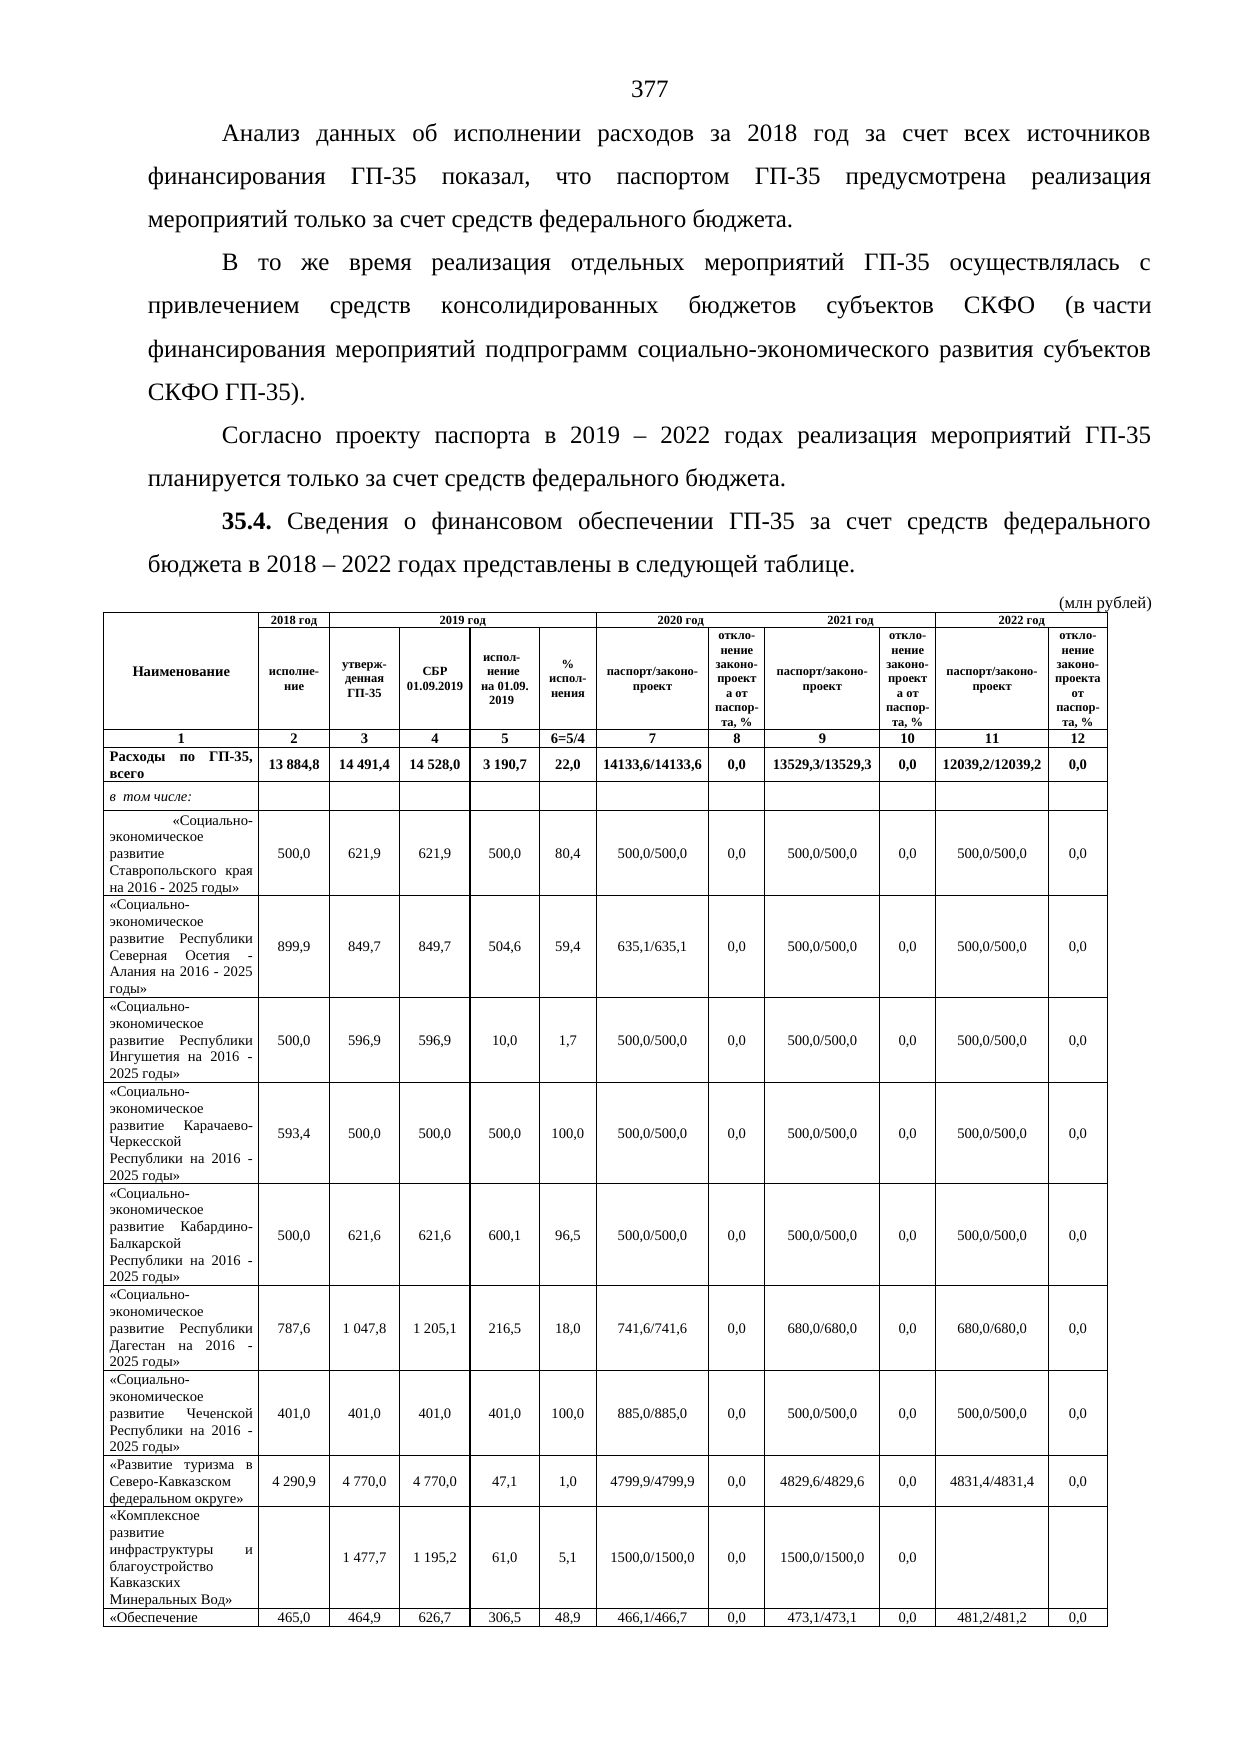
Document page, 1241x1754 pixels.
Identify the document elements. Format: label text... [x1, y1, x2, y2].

table_cell 621,9 [400, 811, 469, 895]
table_cell 635,1/635,1 [597, 896, 708, 997]
table_cell 0,0 [709, 748, 764, 781]
table_cell 1500,0/1500,0 [765, 1507, 879, 1608]
table_cell [259, 782, 329, 810]
table_cell % испол-нения [540, 628, 596, 729]
table_cell 1 [104, 730, 258, 747]
table_header 2019 год [330, 613, 596, 627]
table_cell 96,5 [540, 1184, 596, 1285]
table_cell 0,0 [1049, 748, 1107, 781]
table_cell 596,9 [330, 998, 399, 1082]
table_cell откло-нение законо-проекта от паспор-та, % [880, 628, 935, 729]
table_cell [540, 782, 596, 810]
table_cell 7 [597, 730, 708, 747]
table_cell 500,0/500,0 [765, 896, 879, 997]
table_cell откло-нение законо-проекта от паспор-та, % [1049, 628, 1107, 729]
table_cell 0,0 [880, 998, 935, 1082]
table_cell [709, 782, 764, 810]
table_cell 481,2/481,2 [936, 1609, 1048, 1626]
table_cell 48,9 [540, 1609, 596, 1626]
table_cell 500,0/500,0 [765, 1184, 879, 1285]
table_cell [330, 782, 399, 810]
text 35.4. Сведения о финансовом обеспечении ГП-35 за счет средств федерального бюджета в 2018 – 2022 годах представлены в следующей таблице. [148, 506, 1152, 578]
text Согласно проекту паспорта в 2019 – 2022 годах реализация мероприятий ГП-35 планируется только за счет средств федерального бюджета. [148, 420, 1152, 492]
table_cell 5 [471, 730, 539, 747]
table_cell [1049, 1507, 1107, 1608]
table_cell 0,0 [1049, 811, 1107, 895]
table_cell 0,0 [709, 1083, 764, 1183]
table_cell 0,0 [1049, 1456, 1107, 1506]
table_cell 13529,3/13529,3 [765, 748, 879, 781]
table_cell «Социально-экономическое развитие Чеченской Республики на 2016 - 2025 годы» [104, 1371, 258, 1455]
table_cell 22,0 [540, 748, 596, 781]
table_cell 3 190,7 [471, 748, 539, 781]
table_cell «Социально-экономическое развитие Кабардино-Балкарской Республики на 2016 - 2025 годы» [104, 1184, 258, 1285]
table_cell 596,9 [400, 998, 469, 1082]
table_cell 500,0 [330, 1083, 399, 1183]
table_header Наименование [104, 613, 258, 729]
table_cell 600,1 [471, 1184, 539, 1285]
table_cell 621,9 [330, 811, 399, 895]
table_cell 0,0 [1049, 896, 1107, 997]
table_cell 0,0 [880, 1083, 935, 1183]
table_header 2022 год [936, 613, 1107, 627]
table_cell 61,0 [471, 1507, 539, 1608]
table_cell 0,0 [709, 998, 764, 1082]
table_cell «Комплексное развитие инфраструктуры и благоустройство Кавказских Минеральных Вод» [104, 1507, 258, 1608]
table_cell [1049, 782, 1107, 810]
table_cell 1 477,7 [330, 1507, 399, 1608]
table_cell 5,1 [540, 1507, 596, 1608]
table_cell 3 [330, 730, 399, 747]
table_cell 0,0 [880, 811, 935, 895]
table_cell 500,0/500,0 [765, 1083, 879, 1183]
table_cell 4 770,0 [400, 1456, 469, 1506]
table_cell 0,0 [709, 1371, 764, 1455]
table_cell 80,4 [540, 811, 596, 895]
text (млн рублей) [148, 592, 1152, 612]
table_cell 100,0 [540, 1371, 596, 1455]
table_cell 500,0/500,0 [765, 1371, 879, 1455]
table_cell 885,0/885,0 [597, 1371, 708, 1455]
table_cell «Развитие туризма в Северо-Кавказском федеральном округе» [104, 1456, 258, 1506]
table_cell [936, 1507, 1048, 1608]
table_cell 0,0 [709, 1456, 764, 1506]
table_cell 1 205,1 [400, 1286, 469, 1370]
table_cell 473,1/473,1 [765, 1609, 879, 1626]
table_cell 849,7 [400, 896, 469, 997]
table_cell 0,0 [880, 1371, 935, 1455]
table_cell [936, 782, 1048, 810]
table_cell 0,0 [709, 1507, 764, 1608]
table_cell Расходы по ГП-35, всего [104, 748, 258, 781]
table_cell [400, 782, 469, 810]
table_cell 500,0 [259, 998, 329, 1082]
table_cell 1 047,8 [330, 1286, 399, 1370]
table_cell 0,0 [1049, 1286, 1107, 1370]
text В то же время реализация отдельных мероприятий ГП-35 осуществлялась с привлечением средств консолидированных бюджетов субъектов СКФО (в части финансирования мероприятий подпрограмм социально-экономического развития субъектов СКФО ГП-35). [148, 247, 1152, 406]
table_cell «Социально-экономическое развитие Республики Северная Осетия - Алания на 2016 - 2025 годы» [104, 896, 258, 997]
table_cell 465,0 [259, 1609, 329, 1626]
table_cell 4 [400, 730, 469, 747]
table_cell паспорт/законо-проект [936, 628, 1048, 729]
table_cell [765, 782, 879, 810]
table_cell 0,0 [880, 1456, 935, 1506]
table_cell 500,0/500,0 [765, 998, 879, 1082]
table_cell 500,0/500,0 [936, 896, 1048, 997]
table_cell 500,0/500,0 [597, 1083, 708, 1183]
table_cell [597, 782, 708, 810]
table_cell 621,6 [400, 1184, 469, 1285]
table_cell 466,1/466,7 [597, 1609, 708, 1626]
table_cell 504,6 [471, 896, 539, 997]
table_cell 0,0 [1049, 1083, 1107, 1183]
table_cell «Социально-экономическое развитие Ставропольского края на 2016 - 2025 годы» [104, 811, 258, 895]
table_cell 680,0/680,0 [765, 1286, 879, 1370]
table_cell 500,0/500,0 [597, 998, 708, 1082]
table_cell 0,0 [1049, 1184, 1107, 1285]
table_cell 500,0/500,0 [936, 1371, 1048, 1455]
table_cell 1,7 [540, 998, 596, 1082]
table_cell 0,0 [880, 896, 935, 997]
table_cell 4 290,9 [259, 1456, 329, 1506]
table_cell 593,4 [259, 1083, 329, 1183]
table_cell 0,0 [1049, 1609, 1107, 1626]
table_cell 500,0 [259, 1184, 329, 1285]
table_cell 0,0 [1049, 1371, 1107, 1455]
table_cell 0,0 [709, 1609, 764, 1626]
table_cell 0,0 [709, 896, 764, 997]
table_cell 500,0/500,0 [936, 1184, 1048, 1285]
table_cell 4829,6/4829,6 [765, 1456, 879, 1506]
table_cell 10,0 [471, 998, 539, 1082]
table_cell 0,0 [709, 1286, 764, 1370]
table_cell 12 [1049, 730, 1107, 747]
table_cell [259, 1507, 329, 1608]
table_cell [471, 782, 539, 810]
table_cell 787,6 [259, 1286, 329, 1370]
table_cell 500,0/500,0 [597, 1184, 708, 1285]
table_cell 626,7 [400, 1609, 469, 1626]
table_cell 47,1 [471, 1456, 539, 1506]
table_cell 401,0 [400, 1371, 469, 1455]
table_cell 6=5/4 [540, 730, 596, 747]
table_cell 4831,4/4831,4 [936, 1456, 1048, 1506]
table_cell 13 884,8 [259, 748, 329, 781]
table_cell [880, 782, 935, 810]
table_cell 11 [936, 730, 1048, 747]
table_cell «Социально-экономическое развитие Республики Ингушетия на 2016 - 2025 годы» [104, 998, 258, 1082]
table_cell 500,0 [259, 811, 329, 895]
table_cell «Социально-экономическое развитие Карачаево-Черкесской Республики на 2016 - 2025 годы» [104, 1083, 258, 1183]
table_header 2020 год [597, 613, 765, 627]
table_cell 0,0 [709, 1184, 764, 1285]
table_cell 741,6/741,6 [597, 1286, 708, 1370]
table_cell 500,0 [400, 1083, 469, 1183]
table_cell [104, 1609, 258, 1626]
table_cell 401,0 [471, 1371, 539, 1455]
table_cell 14133,6/14133,6 [597, 748, 708, 781]
table_cell 18,0 [540, 1286, 596, 1370]
table_cell 401,0 [330, 1371, 399, 1455]
table_cell 401,0 [259, 1371, 329, 1455]
table_cell 500,0 [471, 811, 539, 895]
table_cell 0,0 [880, 1184, 935, 1285]
table_cell 0,0 [880, 1507, 935, 1608]
table_cell 10 [880, 730, 935, 747]
text Анализ данных об исполнении расходов за 2018 год за счет всех источников финансирования ГП-35 показал, что паспортом ГП-35 предусмотрена реализация мероприятий только за счет средств федерального бюджета. [148, 118, 1152, 233]
table_cell 500,0/500,0 [597, 811, 708, 895]
table_cell 0,0 [880, 1609, 935, 1626]
table_cell 12039,2/12039,2 [936, 748, 1048, 781]
table_cell 14 528,0 [400, 748, 469, 781]
table_cell 59,4 [540, 896, 596, 997]
table_cell 0,0 [1049, 998, 1107, 1082]
table_cell 9 [765, 730, 879, 747]
table_cell утверж-денная ГП-35 [330, 628, 399, 729]
table_cell паспорт/законо-проект [765, 628, 879, 729]
table_cell 500,0 [471, 1083, 539, 1183]
table_header 2021 год [765, 613, 935, 627]
table_cell 621,6 [330, 1184, 399, 1285]
table_cell 500,0/500,0 [936, 1083, 1048, 1183]
table_cell 2 [259, 730, 329, 747]
table_cell 500,0/500,0 [765, 811, 879, 895]
table_cell 1 195,2 [400, 1507, 469, 1608]
table_cell 0,0 [709, 811, 764, 895]
table_cell 4 770,0 [330, 1456, 399, 1506]
table_cell 8 [709, 730, 764, 747]
table_cell 4799,9/4799,9 [597, 1456, 708, 1506]
table_cell испол- нение на 01.09. 2019 [471, 628, 539, 729]
table_cell 1500,0/1500,0 [597, 1507, 708, 1608]
table_header 2018 год [259, 613, 329, 627]
table_cell откло-нение законо-проекта от паспор-та, % [709, 628, 764, 729]
table_cell 0,0 [880, 748, 935, 781]
table_cell 100,0 [540, 1083, 596, 1183]
table_cell 1,0 [540, 1456, 596, 1506]
table_cell 500,0/500,0 [936, 998, 1048, 1082]
table_cell исполне-ние [259, 628, 329, 729]
table_cell 849,7 [330, 896, 399, 997]
table_cell в том числе: [104, 782, 258, 810]
table_cell 0,0 [880, 1286, 935, 1370]
table_cell «Социально-экономическое развитие Республики Дагестан на 2016 - 2025 годы» [104, 1286, 258, 1370]
table_cell паспорт/законо- проект [597, 628, 708, 729]
table_cell СБР 01.09.2019 [400, 628, 469, 729]
table_cell 500,0/500,0 [936, 811, 1048, 895]
table_cell 464,9 [330, 1609, 399, 1626]
table_cell 306,5 [471, 1609, 539, 1626]
table_cell 216,5 [471, 1286, 539, 1370]
table_cell 899,9 [259, 896, 329, 997]
table_cell 14 491,4 [330, 748, 399, 781]
table_cell 680,0/680,0 [936, 1286, 1048, 1370]
